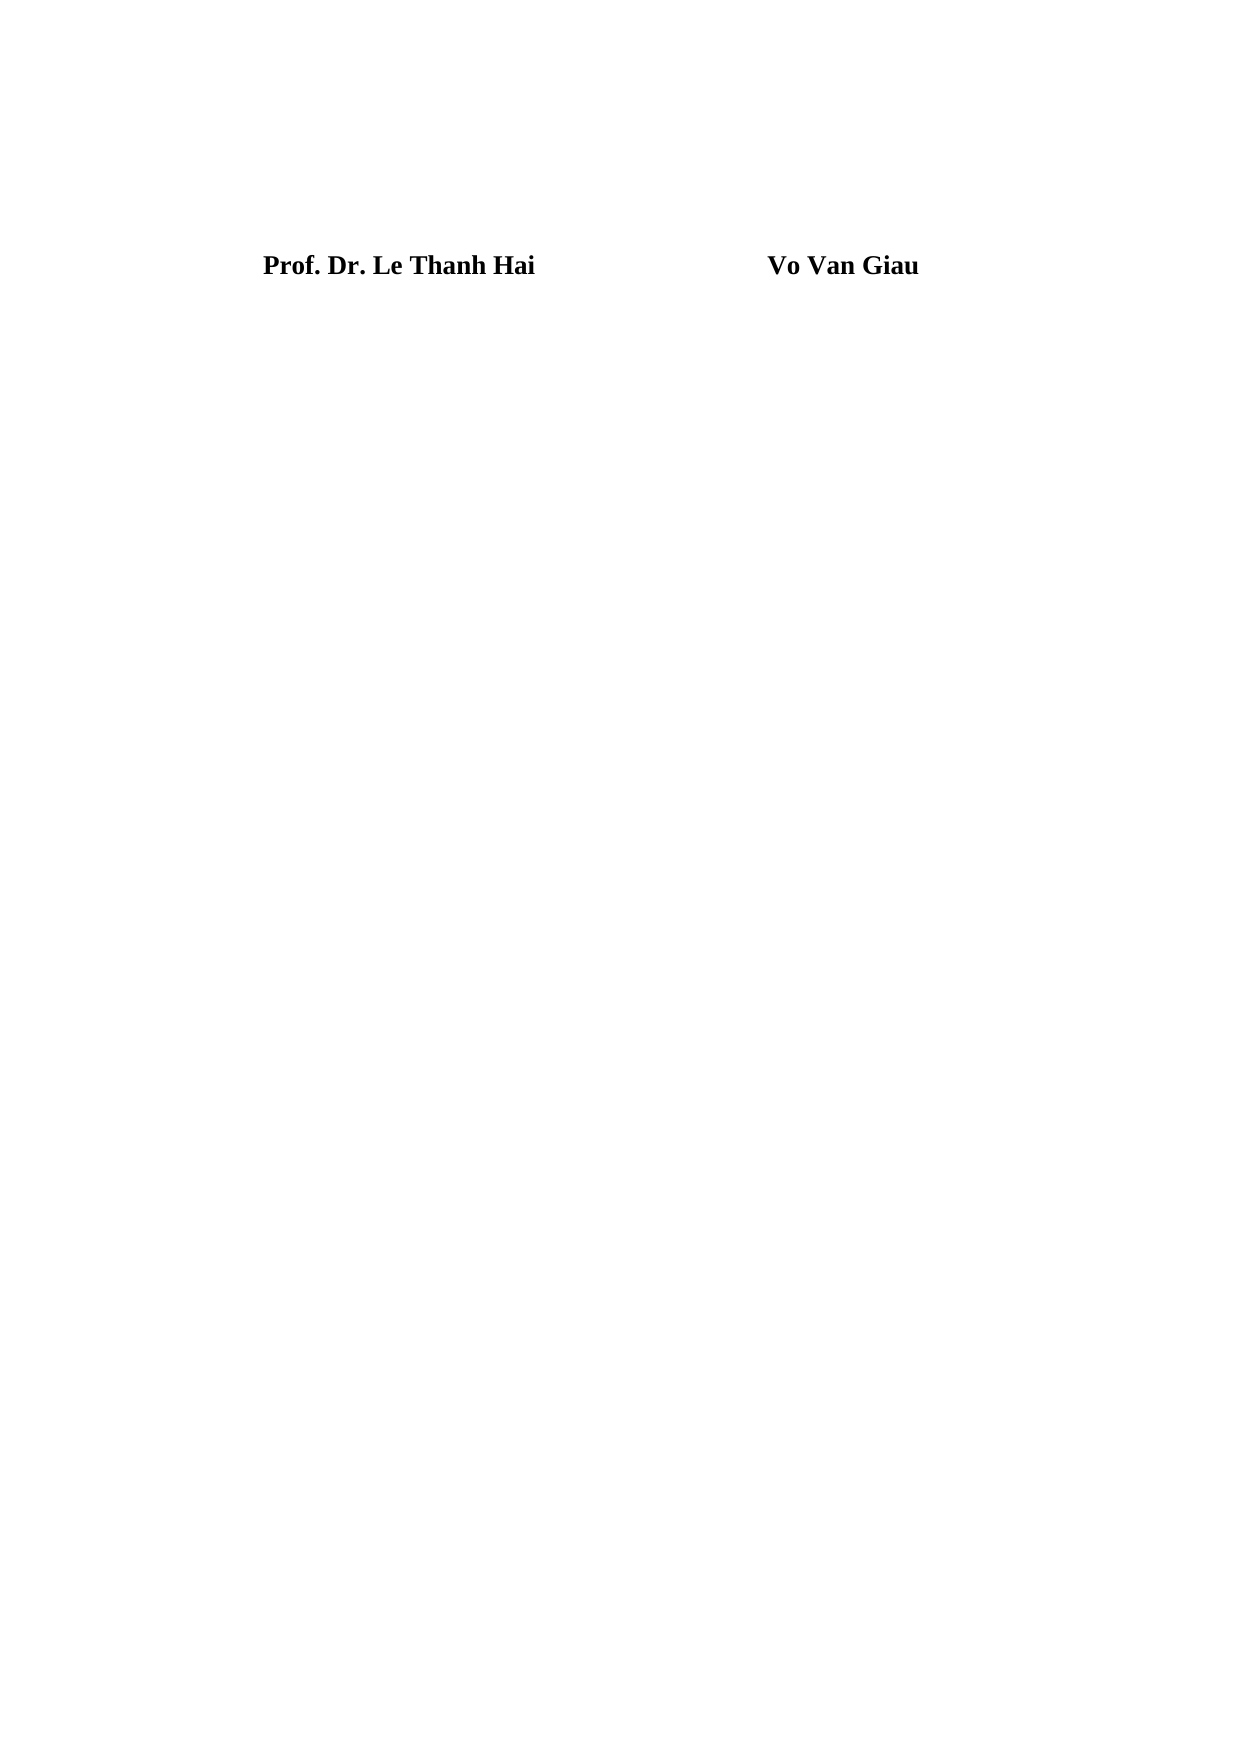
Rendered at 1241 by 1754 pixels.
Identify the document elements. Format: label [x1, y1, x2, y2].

table_header [621, 118, 1065, 304]
table_header [177, 118, 621, 304]
